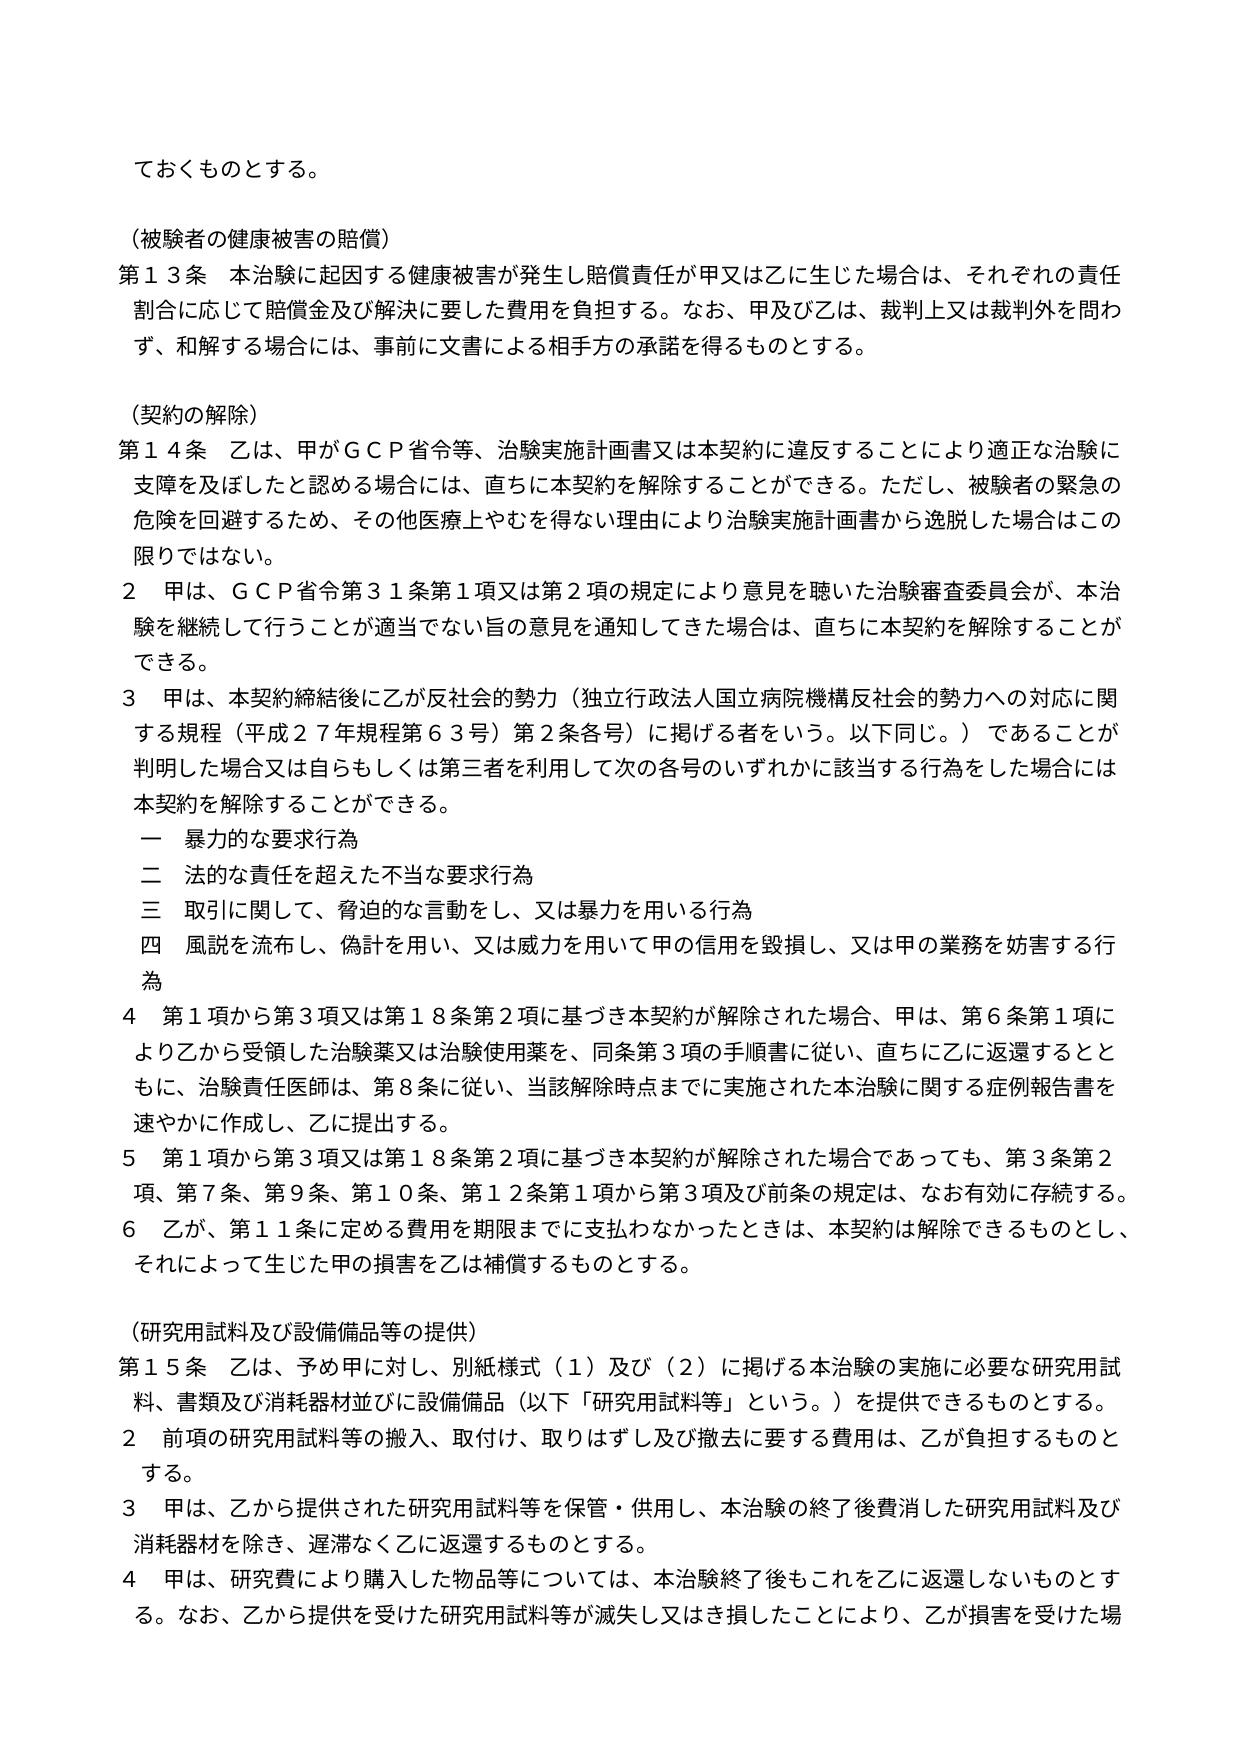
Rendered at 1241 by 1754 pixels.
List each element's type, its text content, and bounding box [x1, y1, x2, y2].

text （研究用試料及び設備備品等の提供） [118, 1315, 1122, 1347]
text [118, 1559, 1122, 1630]
text ２ 甲は、ＧＣＰ省令第３１条第１項又は第２項の規定により意見を聴いた治験審査委員会が、本治験を継続して行うことが適当でない旨の意見を通知してきた場合は、直ちに本契約を解除することができる。 [118, 571, 1122, 678]
text 三 取引に関して、脅迫的な言動をし、又は暴力を用いる行為 [118, 890, 1119, 926]
text （契約の解除） [118, 398, 1122, 430]
text 第１３条 本治験に起因する健康被害が発生し賠償責任が甲又は乙に生じた場合は、それぞれの責任割合に応じて賠償金及び解決に要した費用を負担する。なお、甲及び乙は、裁判上又は裁判外を問わず、和解する場合には、事前に文書による相手方の承諾を得るものとする。 [118, 255, 1122, 361]
text 二 法的な責任を超えた不当な要求行為 [118, 855, 1119, 890]
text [118, 149, 1122, 184]
text ４ 第１項から第３項又は第１８条第２項に基づき本契約が解除された場合、甲は、第６条第１項により乙から受領した治験薬又は治験使用薬を、同条第３項の手順書に従い、直ちに乙に返還するとともに、治験責任医師は、第８条に従い、当該解除時点までに実施された本治験に関する症例報告書を速やかに作成し、乙に提出する。 [118, 996, 1119, 1138]
text ６ 乙が、第１１条に定める費用を期限までに支払わなかったときは、本契約は解除できるものとし、それによって生じた甲の損害を乙は補償するものとする。 [118, 1209, 1119, 1280]
text ３ 甲は、乙から提供された研究用試料等を保管・供用し、本治験の終了後費消した研究用試料及び消耗器材を除き、遅滞なく乙に返還するものとする。 [118, 1488, 1122, 1559]
text 四 風説を流布し、偽計を用い、又は威力を用いて甲の信用を毀損し、又は甲の業務を妨害する行為 [118, 926, 1119, 996]
text ５ 第１項から第３項又は第１８条第２項に基づき本契約が解除された場合であっても、第３条第２項、第７条、第９条、第１０条、第１２条第１項から第３項及び前条の規定は、なお有効に存続する。 [118, 1138, 1119, 1209]
text 第１４条 乙は、甲がＧＣＰ省令等、治験実施計画書又は本契約に違反することにより適正な治験に支障を及ぼしたと認める場合には、直ちに本契約を解除することができる。ただし、被験者の緊急の危険を回避するため、その他医療上やむを得ない理由により治験実施計画書から逸脱した場合はこの限りではない｡ [118, 430, 1122, 571]
text 一 暴力的な要求行為 [118, 819, 1119, 855]
text ２ 前項の研究用試料等の搬入、取付け、取りはずし及び撤去に要する費用は、乙が負担するものとする。 [118, 1418, 1122, 1488]
text ３ 甲は、本契約締結後に乙が反社会的勢力（独立行政法人国立病院機構反社会的勢力への対応に関する規程（平成２７年規程第６３号）第２条各号）に掲げる者をいう。以下同じ。）であることが判明した場合又は自らもしくは第三者を利用して次の各号のいずれかに該当する行為をした場合には本契約を解除することができる。 [118, 678, 1119, 819]
text （被験者の健康被害の賠償） [118, 219, 1122, 255]
text 第１５条 乙は、予め甲に対し、別紙様式（１）及び（２）に掲げる本治験の実施に必要な研究用試料、書類及び消耗器材並びに設備備品（以下「研究用試料等」という。）を提供できるものとする。 [118, 1347, 1122, 1418]
